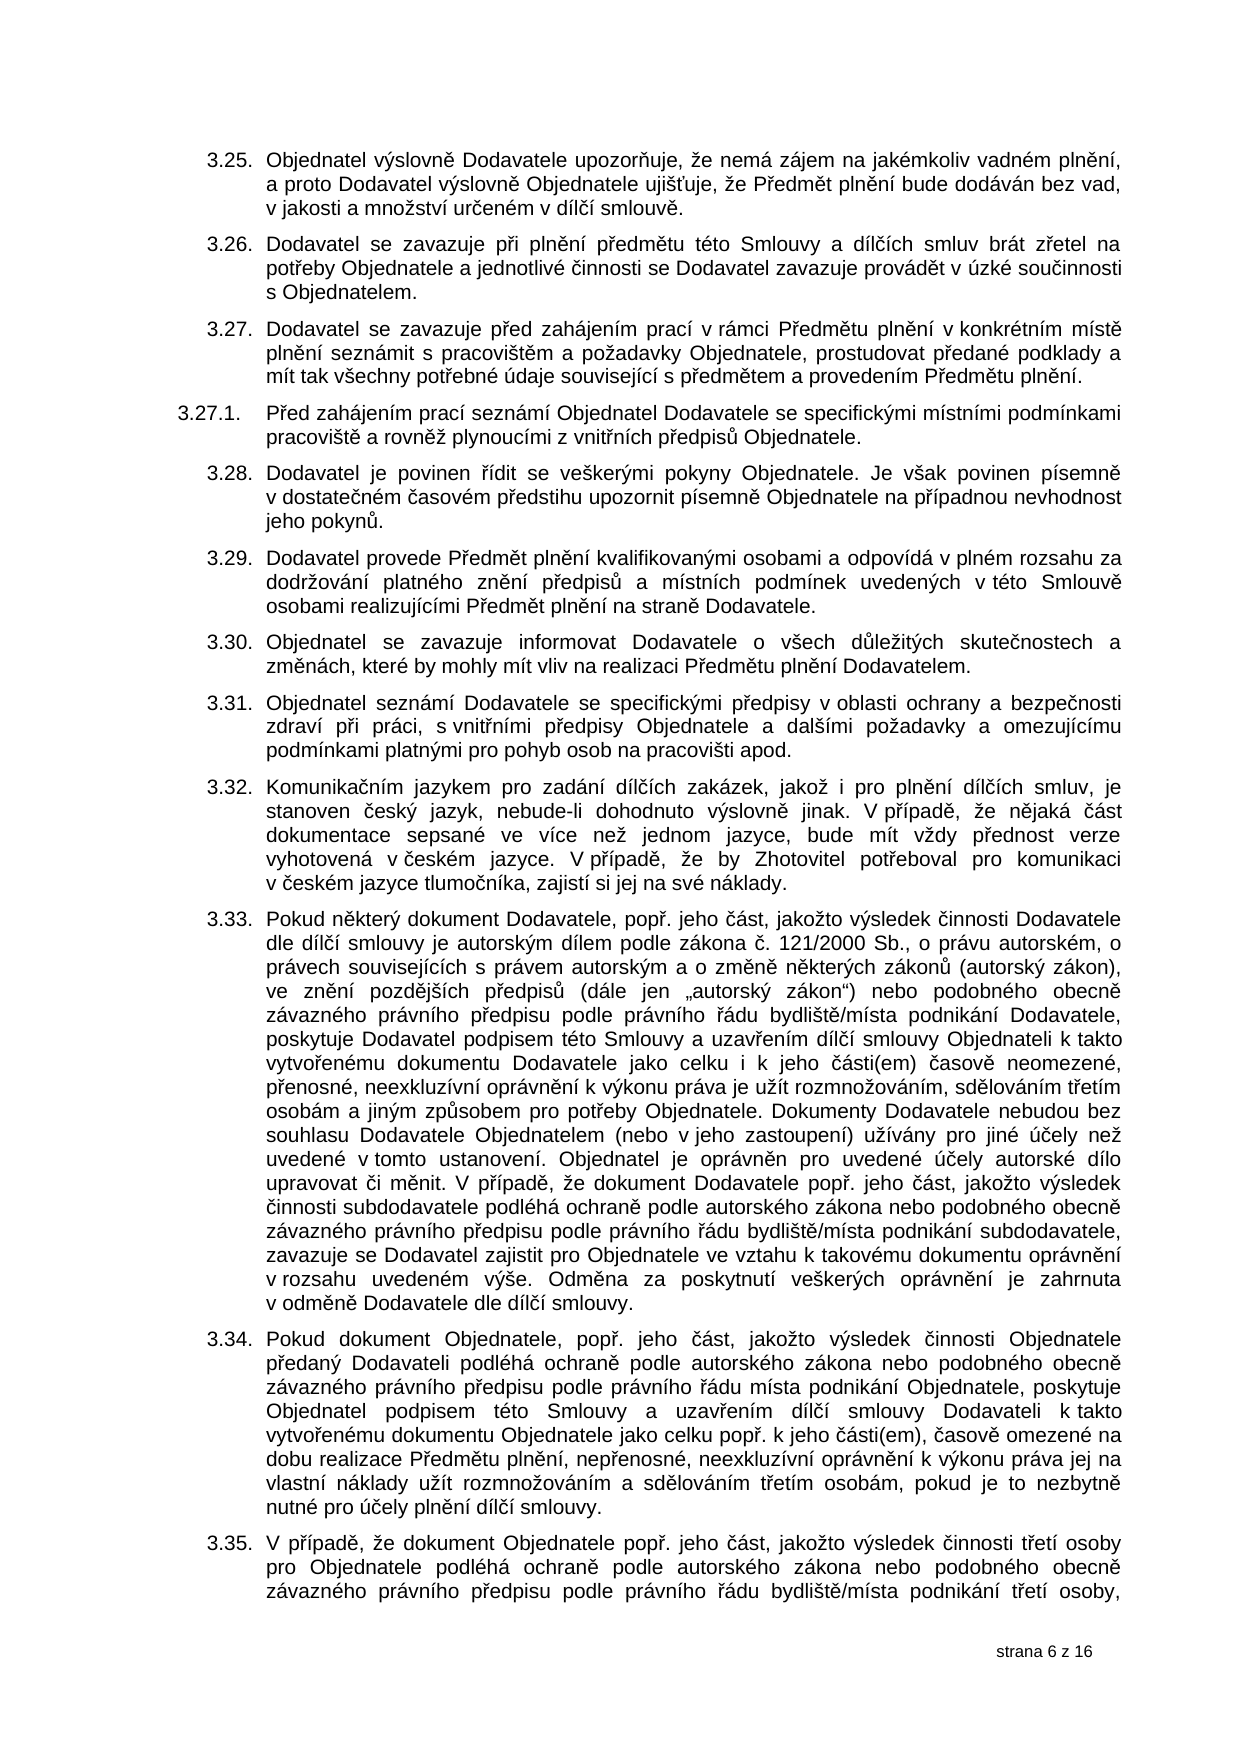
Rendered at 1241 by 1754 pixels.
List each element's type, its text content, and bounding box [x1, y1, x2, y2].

text Objednatel seznámí Dodavatele se specifickými předpisy v oblasti ochrany a bezpečnosti zdraví při práci, s vnitřními předpisy Objednatele a dalšími požadavky a omezujícímu podmínkami platnými pro pohyb osob na pracovišti apod. [207, 690, 1122, 762]
text Pokud dokument Objednatele, popř. jeho část, jakožto výsledek činnosti Objednatele předaný Dodavateli podléhá ochraně podle autorského zákona nebo podobného obecně závazného právního předpisu podle právního řádu místa podnikání Objednatele, poskytuje Objednatel podpisem této Smlouvy a uzavřením dílčí smlouvy Dodavateli k takto vytvořenému dokumentu Objednatele jako celku popř. k jeho části(em), časově omezené na dobu realizace Předmětu plnění, nepřenosné, neexkluzívní oprávnění k výkonu práva jej na vlastní náklady užít rozmnožováním a sdělováním třetím osobám, pokud je to nezbytně nutné pro účely plnění dílčí smlouvy. [207, 1327, 1122, 1518]
text Před zahájením prací seznámí Objednatel Dodavatele se specifickými místními podmínkami pracoviště a rovněž plynoucími z vnitřních předpisů Objednatele. [177, 401, 1122, 449]
text Dodavatel se zavazuje před zahájením prací v rámci Předmětu plnění v konkrétním místě plnění seznámit s pracovištěm a požadavky Objednatele, prostudovat předané podklady a mít tak všechny potřebné údaje související s předmětem a provedením Předmětu plnění. [207, 316, 1122, 388]
text Dodavatel provede Předmět plnění kvalifikovanými osobami a odpovídá v plném rozsahu za dodržování platného znění předpisů a místních podmínek uvedených v této Smlouvě osobami realizujícími Předmět plnění na straně Dodavatele. [207, 546, 1122, 617]
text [207, 1531, 1122, 1603]
text Pokud některý dokument Dodavatele, popř. jeho část, jakožto výsledek činnosti Dodavatele dle dílčí smlouvy je autorským dílem podle zákona č. 121/2000 Sb., o právu autorském, o právech souvisejících s právem autorským a o změně některých zákonů (autorský zákon), ve znění pozdějších předpisů (dále jen „autorský zákon“) nebo podobného obecně závazného právního předpisu podle právního řádu bydliště/místa podnikání Dodavatele, poskytuje Dodavatel podpisem této Smlouvy a uzavřením dílčí smlouvy Objednateli k takto vytvořenému dokumentu Dodavatele jako celku i k jeho části(em) časově neomezené, přenosné, neexkluzívní oprávnění k výkonu práva je užít rozmnožováním, sdělováním třetím osobám a jiným způsobem pro potřeby Objednatele. Dokumenty Dodavatele nebudou bez souhlasu Dodavatele Objednatelem (nebo v jeho zastoupení) užívány pro jiné účely než uvedené v tomto ustanovení. Objednatel je oprávněn pro uvedené účely autorské dílo upravovat či měnit. V případě, že dokument Dodavatele popř. jeho část, jakožto výsledek činnosti subdodavatele podléhá ochraně podle autorského zákona nebo podobného obecně závazného právního předpisu podle právního řádu bydliště/místa podnikání subdodavatele, zavazuje se Dodavatel zajistit pro Objednatele ve vztahu k takovému dokumentu oprávnění v rozsahu uvedeném výše. Odměna za poskytnutí veškerých oprávnění je zahrnuta v odměně Dodavatele dle dílčí smlouvy. [207, 907, 1122, 1314]
text Komunikačním jazykem pro zadání dílčích zakázek, jakož i pro plnění dílčích smluv, je stanoven český jazyk, nebude-li dohodnuto výslovně jinak. V případě, že nějaká část dokumentace sepsané ve více než jednom jazyce, bude mít vždy přednost verze vyhotovená v českém jazyce. V případě, že by Zhotovitel potřeboval pro komunikaci v českém jazyce tlumočníka, zajistí si jej na své náklady. [207, 775, 1122, 894]
text Objednatel výslovně Dodavatele upozorňuje, že nemá zájem na jakémkoliv vadném plnění, a proto Dodavatel výslovně Objednatele ujišťuje, že Předmět plnění bude dodáván bez vad, v jakosti a množství určeném v dílčí smlouvě. [207, 148, 1122, 219]
text Dodavatel je povinen řídit se veškerými pokyny Objednatele. Je však povinen písemně v dostatečném časovém předstihu upozornit písemně Objednatele na případnou nevhodnost jeho pokynů. [207, 461, 1122, 533]
text Dodavatel se zavazuje při plnění předmětu této Smlouvy a dílčích smluv brát zřetel na potřeby Objednatele a jednotlivé činnosti se Dodavatel zavazuje provádět v úzké součinnosti s Objednatelem. [207, 232, 1122, 304]
text Objednatel se zavazuje informovat Dodavatele o všech důležitých skutečnostech a změnách, které by mohly mít vliv na realizaci Předmětu plnění Dodavatelem. [207, 630, 1122, 678]
